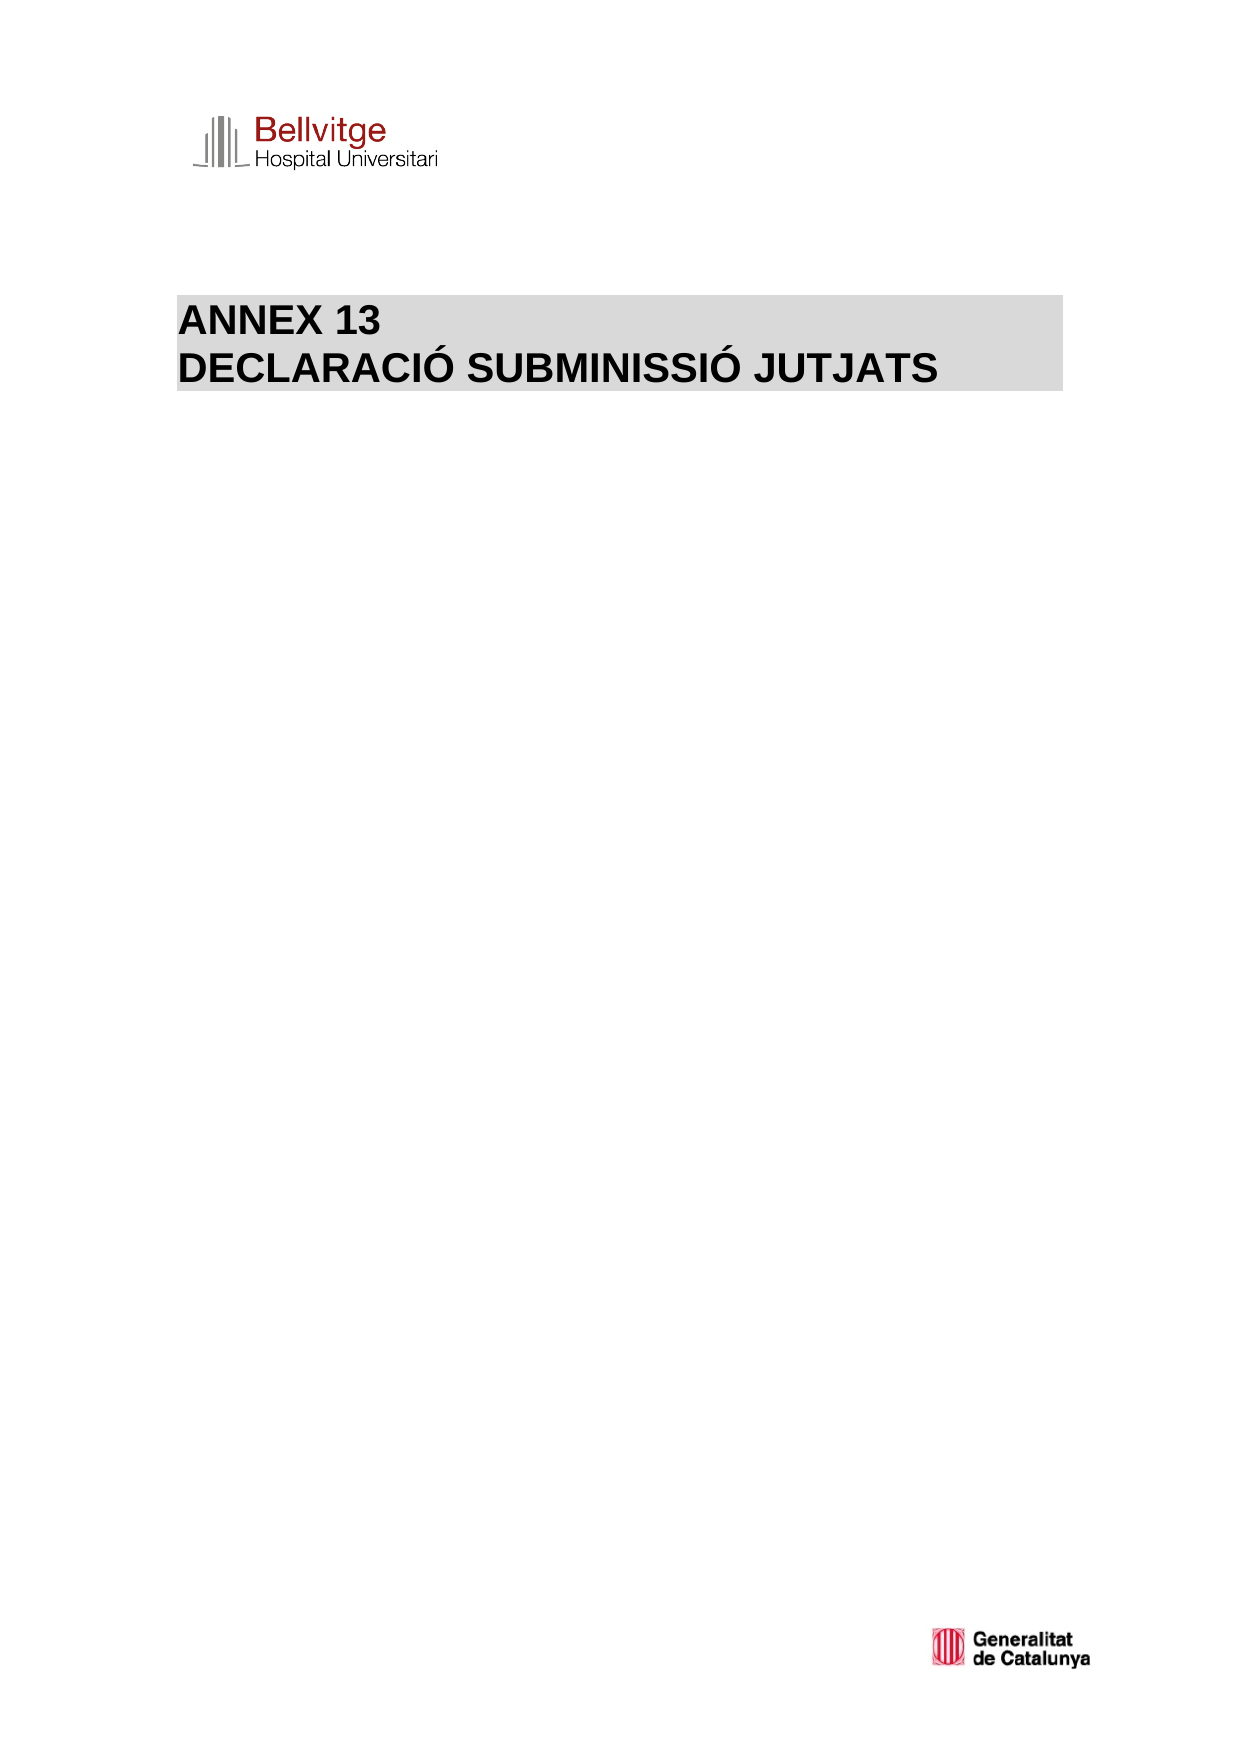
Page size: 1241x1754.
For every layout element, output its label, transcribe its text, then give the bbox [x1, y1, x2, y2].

picture [893, 1621, 1129, 1674]
text DECLARACIÓ SUBMINISSIÓ JUTJATS [177, 343, 1063, 391]
text ANNEX 13 [177, 295, 1063, 343]
picture [177, 101, 453, 185]
